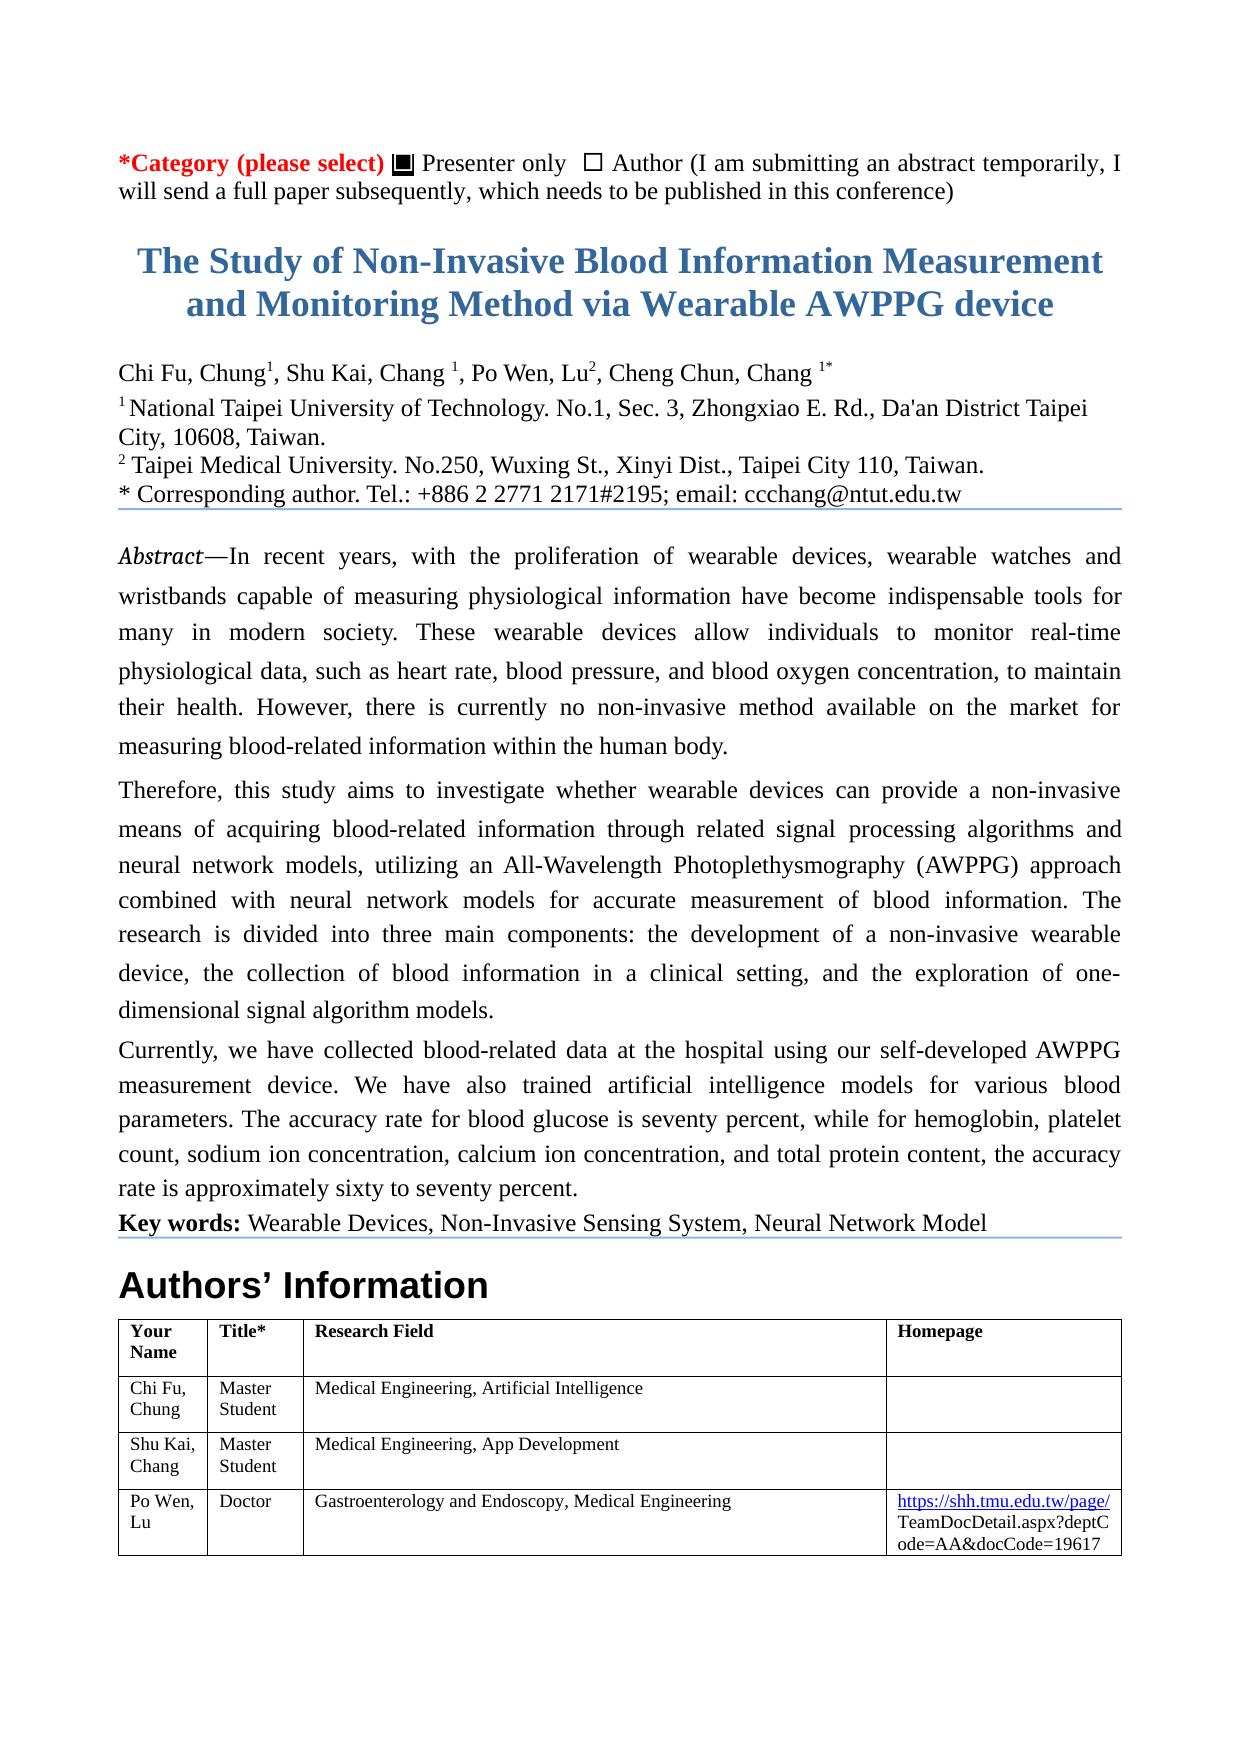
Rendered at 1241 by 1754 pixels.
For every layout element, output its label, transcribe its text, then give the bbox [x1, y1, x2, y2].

table_header Your Name [119, 1320, 207, 1376]
table_cell Medical Engineering, App Development [304, 1433, 886, 1489]
text Currently, we have collected blood-related data at the hospital using our self-developed AWPPG measurement device. We have also trained artificial intelligence models for various blood parameters. The accuracy rate for blood glucose is seventy percent, while for hemoglobin, platelet count, sodium ion concentration, calcium ion concentration, and total protein content, the accuracy rate is approximately sixty to seventy percent. [118, 1035, 1122, 1202]
table_header Research Field [304, 1320, 886, 1376]
table_cell https://shh.tmu.edu.tw/page/ TeamDocDetail.aspx?deptC ode=AA&docCode=19617 [887, 1490, 1121, 1554]
table_cell [887, 1377, 1121, 1432]
table_cell Medical Engineering, Artificial Intelligence [304, 1377, 886, 1432]
table_cell Master Student [208, 1433, 303, 1489]
text Key words: Wearable Devices, Non-Invasive Sensing System, Neural Network Model [118, 1208, 1122, 1236]
table_cell Gastroenterology and Endoscopy, Medical Engineering [304, 1490, 886, 1554]
table_cell Shu Kai, Chang [119, 1433, 207, 1489]
table_cell Chi Fu, Chung [119, 1377, 207, 1432]
text * Corresponding author. Tel.: +886 2 2771 2171#2195; email: ccchang@ntut.edu.tw [118, 479, 1122, 508]
text Therefore, this study aims to investigate whether wearable devices can provide a non-invasive means of acquiring blood-related information through related signal processing algorithms and neural network models, utilizing an All-Wavelength Photoplethysmography (AWPPG) approach combined with neural network models for accurate measurement of blood information. The research is divided into three main components: the development of a non-invasive wearable device, the collection of blood information in a clinical setting, and the exploration of one-dimensional signal algorithm models. [118, 775, 1122, 1023]
title Authors’ Information [118, 1263, 1122, 1306]
table_header Title* [208, 1320, 303, 1376]
text *Category (please select) Presenter only Author (I am submitting an abstract temporarily, I will send a full paper subsequently, which needs to be published in this conference) [118, 148, 1122, 205]
text 1 National Taipei University of Technology. No.1, Sec. 3, Zhongxiao E. Rd., Da'an District Taipei [118, 393, 1122, 422]
table_cell Doctor [208, 1490, 303, 1554]
text City, 10608, Taiwan. [118, 422, 1122, 451]
table_cell [887, 1433, 1121, 1489]
title The Study of Non-Invasive Blood Information Measurement and Monitoring Method via Wearable AWPPG device [118, 238, 1122, 325]
text 2 Taipei Medical University. No.250, Wuxing St., Xinyi Dist., Taipei City 110, Taiwan. [118, 451, 1122, 479]
table_cell Po Wen, Lu [119, 1490, 207, 1554]
text Abstract—In recent years, with the proliferation of wearable devices, wearable watches and wristbands capable of measuring physiological information have become indispensable tools for many in modern society. These wearable devices allow individuals to monitor real-time physiological data, such as heart rate, blood pressure, and blood oxygen concentration, to maintain their health. However, there is currently no non-invasive method available on the market for measuring blood-related information within the human body. [118, 541, 1122, 762]
table_header Homepage [887, 1320, 1121, 1376]
text Chi Fu, Chung1, Shu Kai, Chang 1, Po Wen, Lu2, Cheng Chun, Chang 1* [118, 358, 1122, 387]
table_cell Master Student [208, 1377, 303, 1432]
